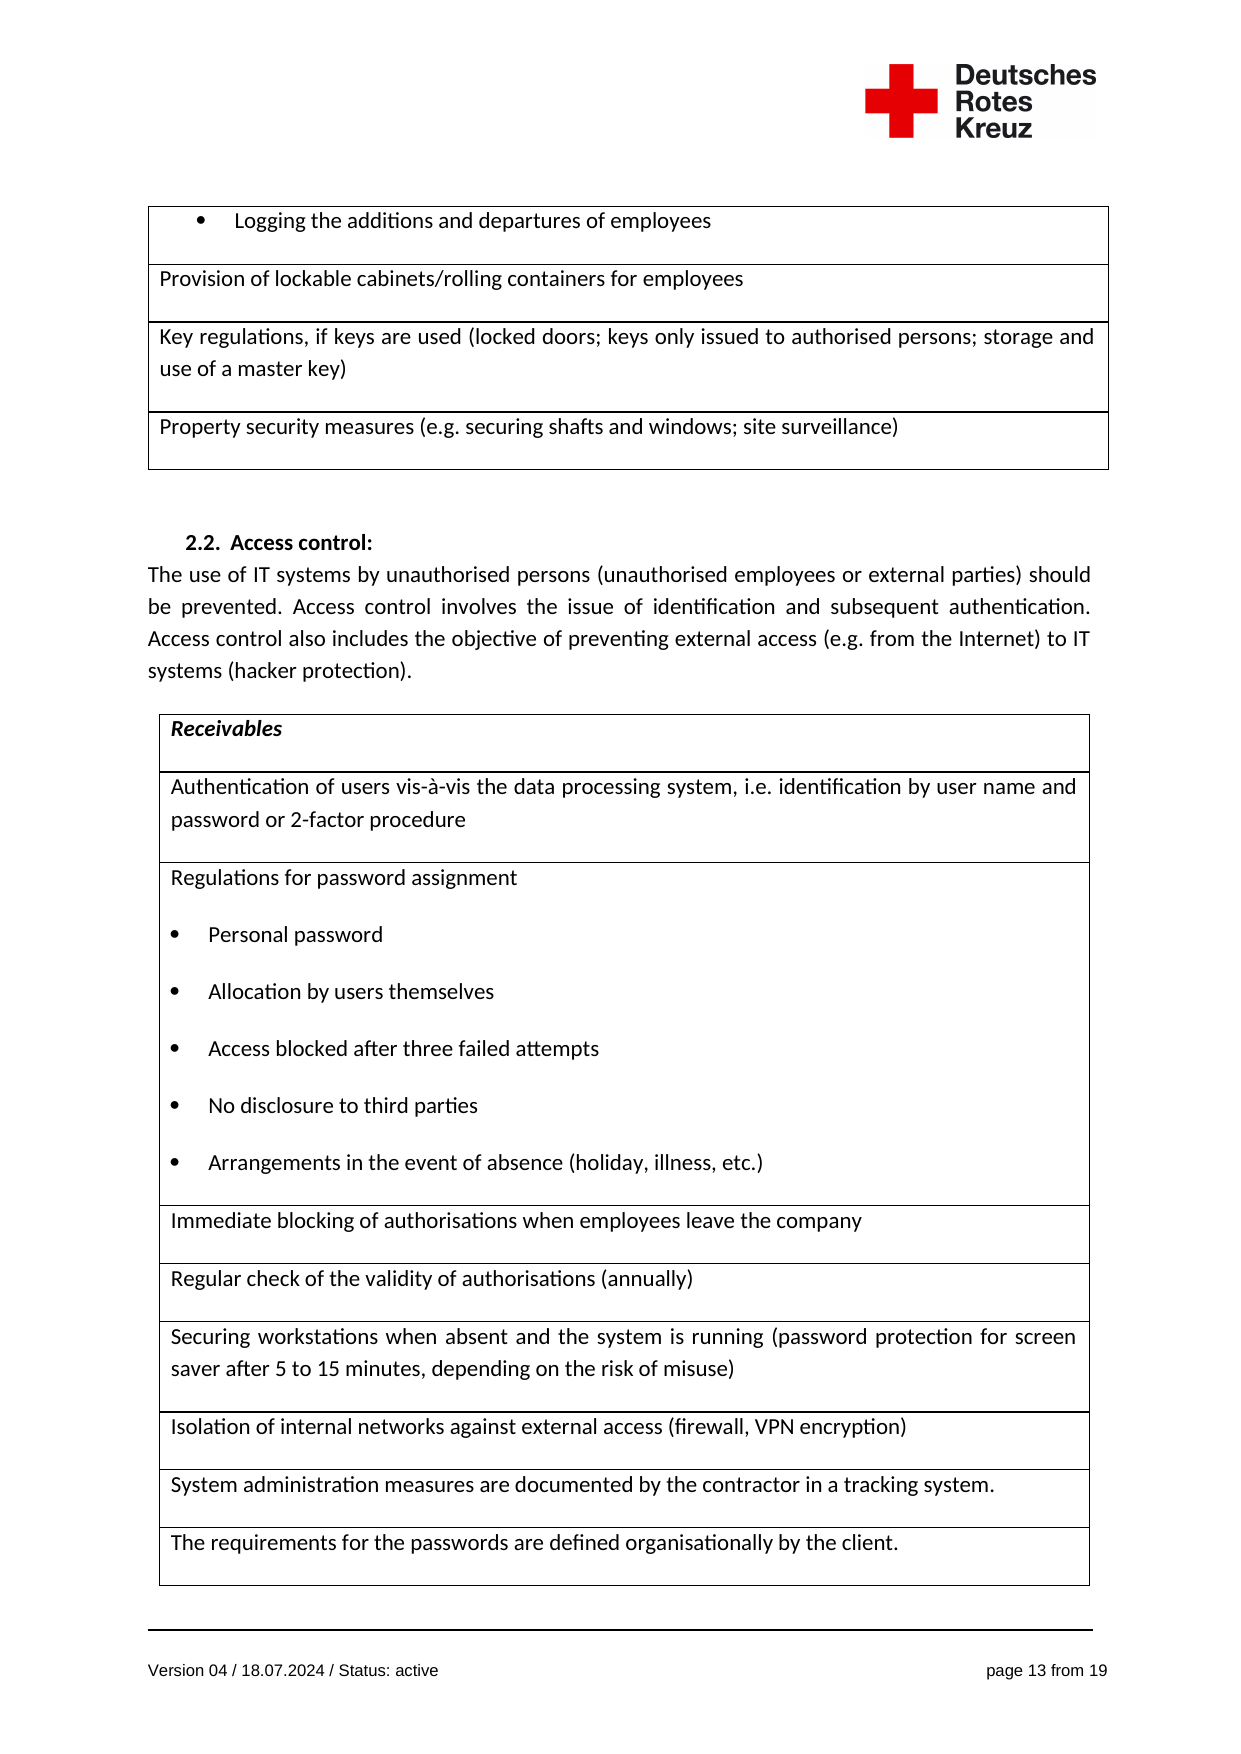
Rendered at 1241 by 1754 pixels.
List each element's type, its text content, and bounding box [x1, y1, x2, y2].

table_header Receivables [160, 715, 1089, 771]
table_cell Immediate blocking of authorisations when employees leave the company [160, 1206, 1089, 1263]
text The use of IT systems by unauthorised persons (unauthorised employees or external parties) should be prevented. Access control involves the issue of identification and subsequent authentication. Access control also includes the objective of preventing external access (e.g. from the Internet) to IT systems (hacker protection). [148, 560, 1093, 684]
table_cell Securing workstations when absent and the system is running (password protection for screen saver after 5 to 15 minutes, depending on the risk of misuse) [160, 1322, 1089, 1411]
table_cell The requirements for the passwords are defined organisationally by the client. [160, 1528, 1089, 1585]
picture [865, 64, 1096, 138]
table_cell Logging the additions and departures of employees [149, 207, 1108, 263]
table_cell System administration measures are documented by the contractor in a tracking system. [160, 1470, 1089, 1527]
table_cell Key regulations, if keys are used (locked doors; keys only issued to authorised persons; storage and use of a master key) [149, 323, 1108, 411]
table_cell Isolation of internal networks against external access (firewall, VPN encryption) [160, 1413, 1089, 1469]
table_cell Authentication of users vis-à-vis the data processing system, i.e. identification by user name and password or 2-factor procedure [160, 773, 1089, 862]
list Access control: [185, 528, 1093, 556]
table_cell Regular check of the validity of authorisations (annually) [160, 1264, 1089, 1321]
table_cell Provision of lockable cabinets/rolling containers for employees [149, 265, 1108, 321]
table_cell Property security measures (e.g. securing shafts and windows; site surveillance) [149, 413, 1108, 469]
table_cell Regulations for password assignment Personal password Allocation by users themselves Access blocked after three failed attempts No disclosure to third parties Arrangements in the event of absence (holiday, illness, etc.) [160, 863, 1089, 1205]
